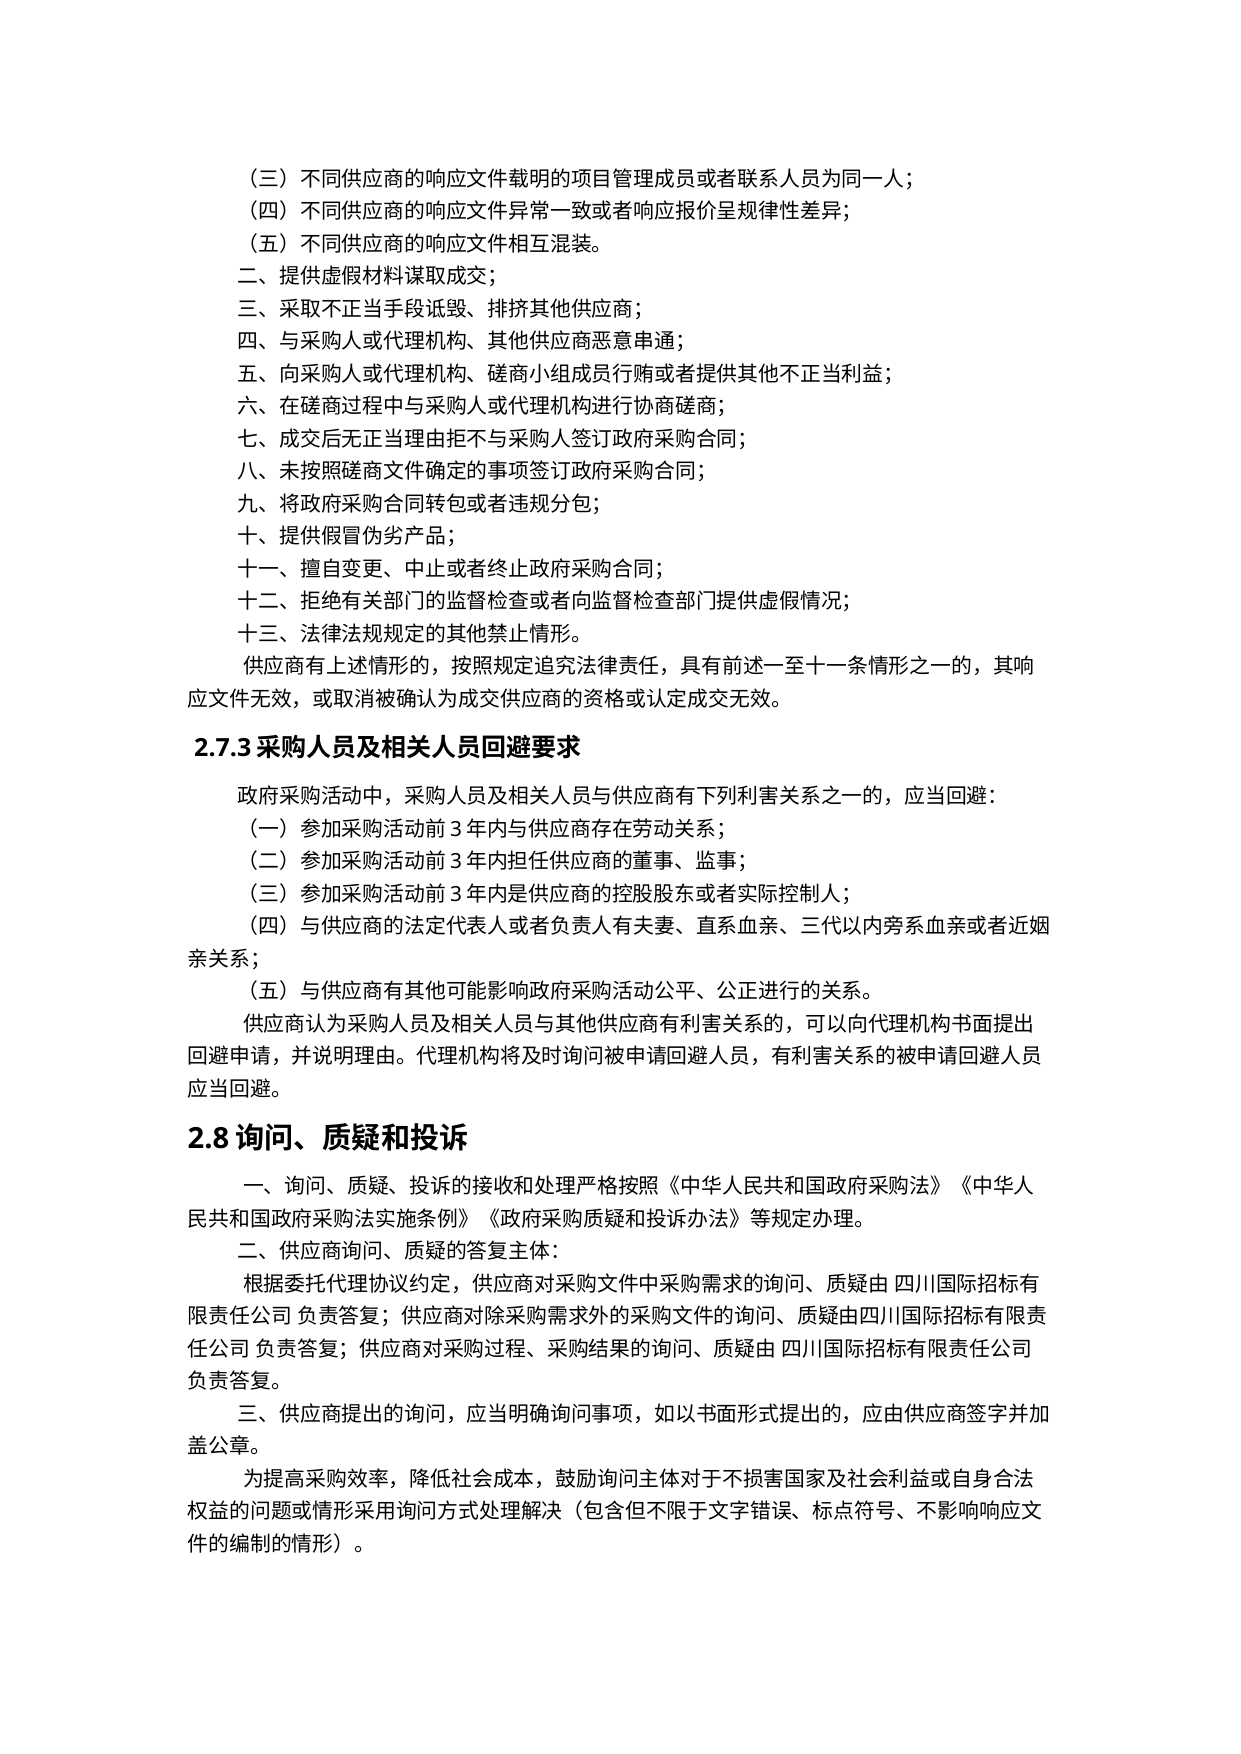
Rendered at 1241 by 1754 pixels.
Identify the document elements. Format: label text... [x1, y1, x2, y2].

text 三、供应商提出的询问，应当明确询问事项，如以书面形式提出的，应由供应商签字并加盖公章。 [187, 1397, 1053, 1462]
text 十二、拒绝有关部门的监督检查或者向监督检查部门提供虚假情况； [187, 584, 1053, 617]
text 十、提供假冒伪劣产品； [187, 519, 1053, 552]
text 根据委托代理协议约定，供应商对采购文件中采购需求的询问、质疑由 四川国际招标有限责任公司 负责答复；供应商对除采购需求外的采购文件的询问、质疑由四川国际招标有限责任公司 负责答复；供应商对采购过程、采购结果的询问、质疑由 四川国际招标有限责任公司 负责答复。 [187, 1267, 1053, 1397]
text （二）参加采购活动前3年内担任供应商的董事、监事； [187, 844, 1053, 877]
text （三）不同供应商的响应文件载明的项目管理成员或者联系人员为同一人； [187, 162, 1053, 194]
text 为提高采购效率，降低社会成本，鼓励询问主体对于不损害国家及社会利益或自身合法权益的问题或情形采用询问方式处理解决（包含但不限于文字错误、标点符号、不影响响应文件的编制的情形）。 [187, 1462, 1053, 1559]
text （五）不同供应商的响应文件相互混装。 [187, 227, 1053, 259]
text （五）与供应商有其他可能影响政府采购活动公平、公正进行的关系。 [187, 974, 1053, 1007]
text 2.8询问、质疑和投诉 [187, 1104, 1053, 1169]
text 2.7.3采购人员及相关人员回避要求 [187, 714, 1053, 779]
text 四、与采购人或代理机构、其他供应商恶意串通； [187, 324, 1053, 357]
text （四）不同供应商的响应文件异常一致或者响应报价呈规律性差异； [187, 194, 1053, 227]
text 十一、擅自变更、中止或者终止政府采购合同； [187, 552, 1053, 584]
text 八、未按照磋商文件确定的事项签订政府采购合同； [187, 454, 1053, 487]
text 一、询问、质疑、投诉的接收和处理严格按照《中华人民共和国政府采购法》《中华人民共和国政府采购法实施条例》《政府采购质疑和投诉办法》等规定办理。 [187, 1169, 1053, 1234]
text （四）与供应商的法定代表人或者负责人有夫妻、直系血亲、三代以内旁系血亲或者近姻亲关系； [187, 909, 1053, 974]
text 十三、法律法规规定的其他禁止情形。 [187, 617, 1053, 649]
text 供应商有上述情形的，按照规定追究法律责任，具有前述一至十一条情形之一的，其响应文件无效，或取消被确认为成交供应商的资格或认定成交无效。 [187, 649, 1053, 714]
text （一）参加采购活动前3年内与供应商存在劳动关系； [187, 812, 1053, 844]
text 供应商认为采购人员及相关人员与其他供应商有利害关系的，可以向代理机构书面提出回避申请，并说明理由。代理机构将及时询问被申请回避人员，有利害关系的被申请回避人员应当回避。 [187, 1007, 1053, 1104]
text 七、成交后无正当理由拒不与采购人签订政府采购合同； [187, 422, 1053, 454]
text 六、在磋商过程中与采购人或代理机构进行协商磋商； [187, 389, 1053, 422]
text 五、向采购人或代理机构、磋商小组成员行贿或者提供其他不正当利益； [187, 357, 1053, 389]
text 政府采购活动中，采购人员及相关人员与供应商有下列利害关系之一的，应当回避： [187, 779, 1053, 812]
text 九、将政府采购合同转包或者违规分包； [187, 487, 1053, 519]
text 二、供应商询问、质疑的答复主体： [187, 1234, 1053, 1267]
text （三）参加采购活动前3年内是供应商的控股股东或者实际控制人； [187, 877, 1053, 909]
text 三、采取不正当手段诋毁、排挤其他供应商； [187, 292, 1053, 324]
text 二、提供虚假材料谋取成交； [187, 259, 1053, 292]
